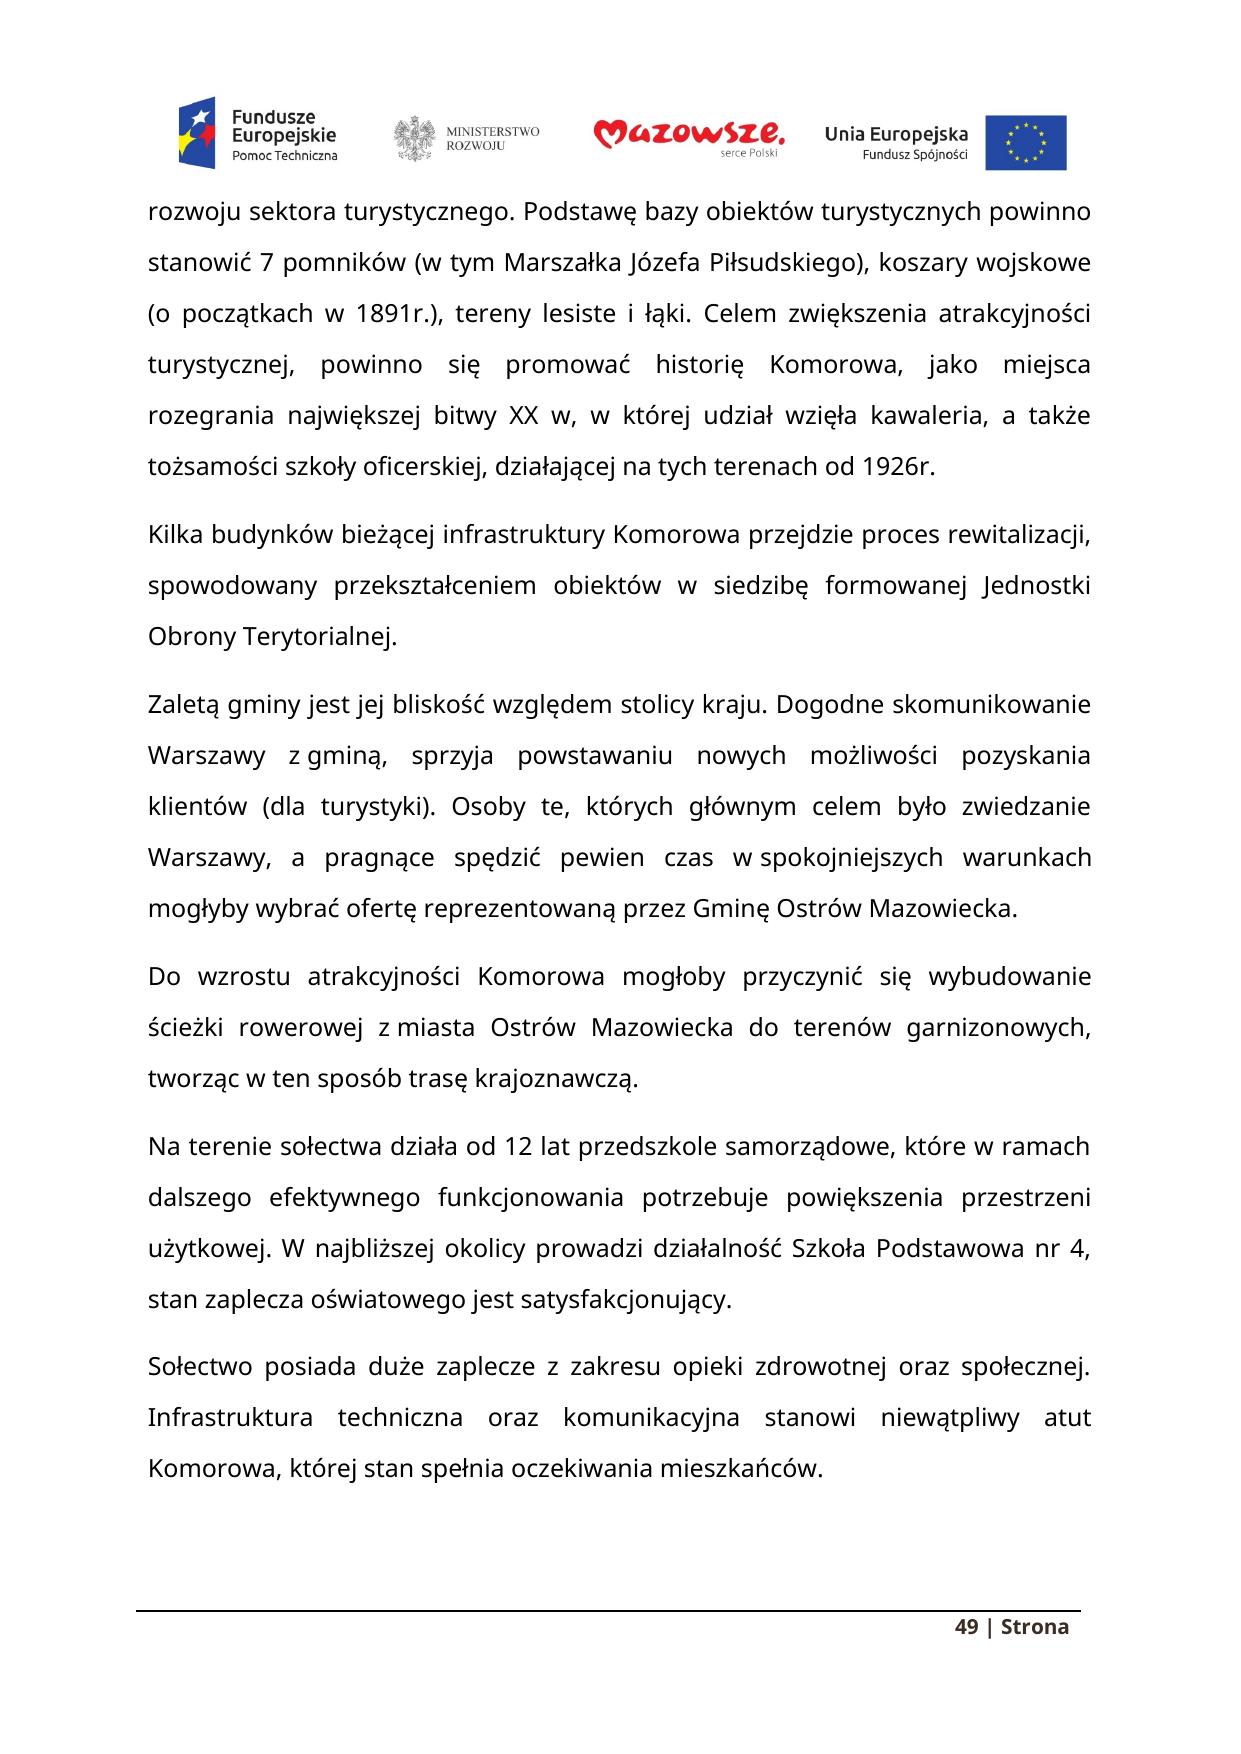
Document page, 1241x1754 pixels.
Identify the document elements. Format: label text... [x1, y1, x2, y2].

picture [147, 73, 1093, 194]
text Na terenie sołectwa działa od 12 lat przedszkole samorządowe, które w ramach dalszego efektywnego funkcjonowania potrzebuje powiększenia przestrzeni użytkowej. W najbliższej okolicy prowadzi działalność Szkoła Podstawowa nr 4, stan zaplecza oświatowego jest satysfakcjonujący. [148, 1128, 1092, 1315]
text Kilka budynków bieżącej infrastruktury Komorowa przejdzie proces rewitalizacji, spowodowany przekształceniem obiektów w siedzibę formowanej Jednostki Obrony Terytorialnej. [148, 517, 1092, 653]
text Do wzrostu atrakcyjności Komorowa mogłoby przyczynić się wybudowanie ścieżki rowerowej z miasta Ostrów Mazowiecka do terenów garnizonowych, tworząc w ten sposób trasę krajoznawczą. [148, 958, 1092, 1094]
text Zaletą gminy jest jej bliskość względem stolicy kraju. Dogodne skomunikowanie Warszawy z gminą, sprzyja powstawaniu nowych możliwości pozyskania klientów (dla turystyki). Osoby te, których głównym celem było zwiedzanie Warszawy, a pragnące spędzić pewien czas w spokojniejszych warunkach mogłyby wybrać ofertę reprezentowaną przez Gminę Ostrów Mazowiecka. [148, 686, 1092, 925]
text Sołectwo posiada duże zaplecze z zakresu opieki zdrowotnej oraz społecznej. Infrastruktura techniczna oraz komunikacyjna stanowi niewątpliwy atut Komorowa, której stan spełnia oczekiwania mieszkańców. [148, 1349, 1092, 1485]
